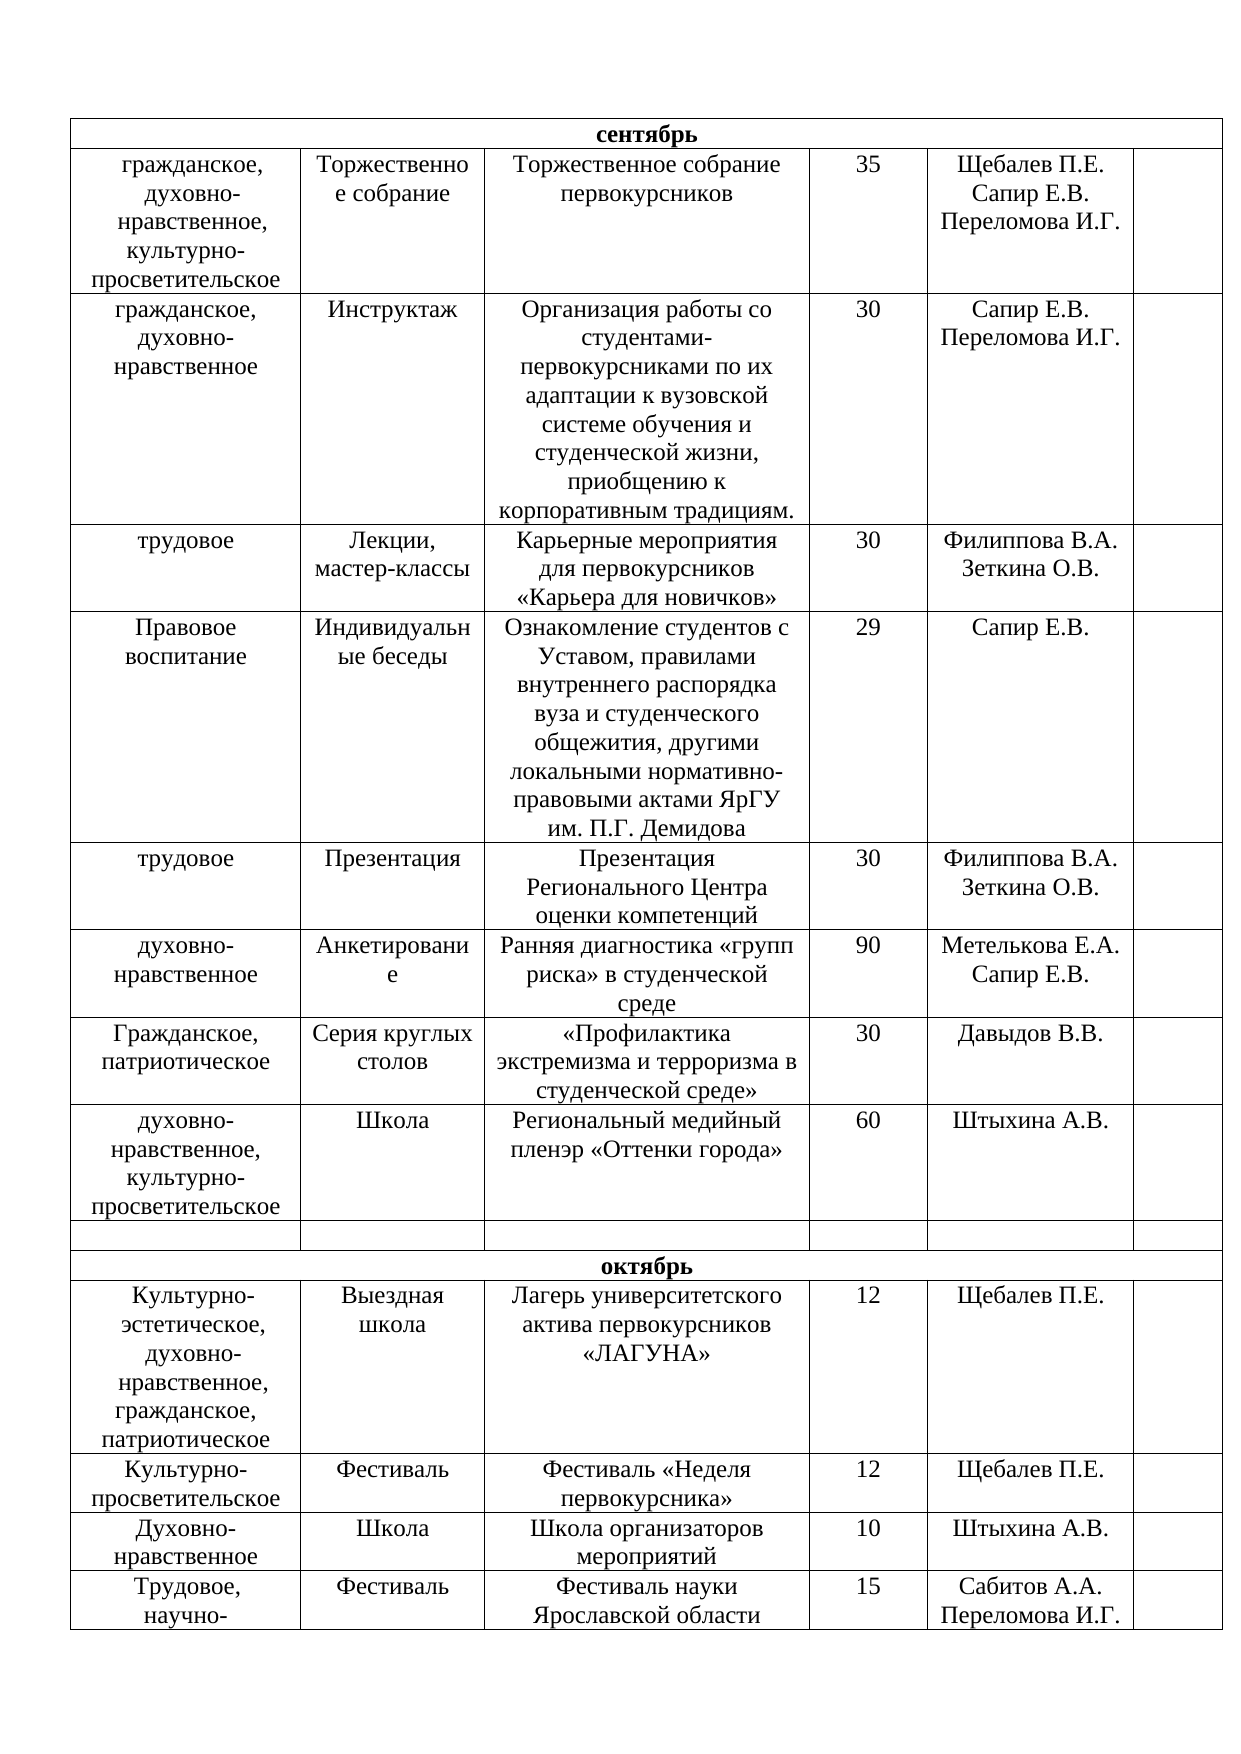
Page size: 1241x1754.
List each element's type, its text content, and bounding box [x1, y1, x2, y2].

table_cell духовно-нравственное, культурно-просветительское [71, 1105, 300, 1220]
table_cell Школа организаторов мероприятий [485, 1513, 809, 1570]
table_cell Торжественное собрание первокурсников [485, 149, 809, 293]
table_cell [71, 1571, 300, 1629]
table_cell [1134, 1571, 1222, 1629]
table_cell 30 [810, 843, 927, 929]
table_cell Школа [301, 1105, 484, 1220]
table_cell 30 [810, 1018, 927, 1104]
table_cell Культурно-просветительское [71, 1454, 300, 1512]
table_cell 30 [810, 525, 927, 611]
table_cell Торжественное собрание [301, 149, 484, 293]
table_cell Выездная школа [301, 1281, 484, 1453]
table_cell Фестиваль [301, 1571, 484, 1629]
table_cell [301, 1221, 484, 1250]
table_cell Правовое воспитание [71, 612, 300, 842]
table_cell [1134, 525, 1222, 611]
table_cell [1134, 1513, 1222, 1570]
table_cell Щебалев П.Е. [928, 1454, 1133, 1512]
table_cell 60 [810, 1105, 927, 1220]
table_cell [1134, 149, 1222, 293]
table_cell Сапир Е.В. [928, 612, 1133, 842]
table_cell Презентация Регионального Центра оценки компетенций [485, 843, 809, 929]
table_cell [485, 1221, 809, 1250]
table_cell Щебалев П.Е. [928, 1281, 1133, 1453]
table_cell «Профилактика экстремизма и терроризма в студенческой среде» [485, 1018, 809, 1104]
table_cell Карьерные мероприятия для первокурсников «Карьера для новичков» [485, 525, 809, 611]
table_cell Гражданское, патриотическое [71, 1018, 300, 1104]
table_cell [1134, 843, 1222, 929]
table_cell Филиппова В.А. Зеткина О.В. [928, 843, 1133, 929]
table_cell 90 [810, 930, 927, 1017]
table_cell 12 [810, 1454, 927, 1512]
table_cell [928, 1571, 1133, 1629]
table_cell Ознакомление студентов с Уставом, правилами внутреннего распорядка вуза и студенческого общежития, другими локальными нормативно-правовыми актами ЯрГУ им. П.Г. Демидова [485, 612, 809, 842]
table_cell [928, 1221, 1133, 1250]
table_cell сентябрь [71, 119, 1222, 148]
table_cell 12 [810, 1281, 927, 1453]
table_cell Филиппова В.А. Зеткина О.В. [928, 525, 1133, 611]
table_cell 30 [810, 294, 927, 524]
table_cell Ранняя диагностика «групп риска» в студенческой среде [485, 930, 809, 1017]
table_cell [1134, 1018, 1222, 1104]
table_cell Сапир Е.В. Переломова И.Г. [928, 294, 1133, 524]
table_cell 10 [810, 1513, 927, 1570]
table_cell 15 [810, 1571, 927, 1629]
table_cell Фестиваль [301, 1454, 484, 1512]
table_cell Организация работы со студентами-первокурсниками по их адаптации к вузовской системе обучения и студенческой жизни, приобщению к корпоративным традициям. [485, 294, 809, 524]
table_cell гражданское, духовно-нравственное [71, 294, 300, 524]
table_cell [1134, 294, 1222, 524]
table_cell Лагерь университетского актива первокурсников «ЛАГУНА» [485, 1281, 809, 1453]
table_cell Духовно-нравственное [71, 1513, 300, 1570]
table_cell трудовое [71, 843, 300, 929]
table_cell Давыдов В.В. [928, 1018, 1133, 1104]
table_cell [71, 1221, 300, 1250]
table_cell [1134, 1281, 1222, 1453]
table_cell Штыхина А.В. [928, 1513, 1133, 1570]
table_cell Фестиваль «Неделя первокурсника» [485, 1454, 809, 1512]
table_cell [1134, 1454, 1222, 1512]
table_cell октябрь [71, 1251, 1222, 1279]
table_cell [810, 1221, 927, 1250]
table_cell Анкетирование [301, 930, 484, 1017]
table_cell Серия круглых столов [301, 1018, 484, 1104]
table_cell Презентация [301, 843, 484, 929]
table_cell Школа [301, 1513, 484, 1570]
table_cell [485, 1571, 809, 1629]
table_cell Региональный медийный пленэр «Оттенки города» [485, 1105, 809, 1220]
table_cell Инструктаж [301, 294, 484, 524]
table_cell трудовое [71, 525, 300, 611]
table_cell 35 [810, 149, 927, 293]
table_cell [1134, 930, 1222, 1017]
table_cell Лекции, мастер-классы [301, 525, 484, 611]
table_cell духовно-нравственное [71, 930, 300, 1017]
table_cell Штыхина А.В. [928, 1105, 1133, 1220]
table_cell Индивидуальные беседы [301, 612, 484, 842]
table_cell Щебалев П.Е. Сапир Е.В. Переломова И.Г. [928, 149, 1133, 293]
table_cell [1134, 612, 1222, 842]
table_cell гражданское, духовно-нравственное, культурно-просветительское [71, 149, 300, 293]
table_cell 29 [810, 612, 927, 842]
table_cell [1134, 1221, 1222, 1250]
table_cell Метелькова Е.А. Сапир Е.В. [928, 930, 1133, 1017]
table_cell Культурно-эстетическое, духовно-нравственное, гражданское, патриотическое [71, 1281, 300, 1453]
table_cell [1134, 1105, 1222, 1220]
